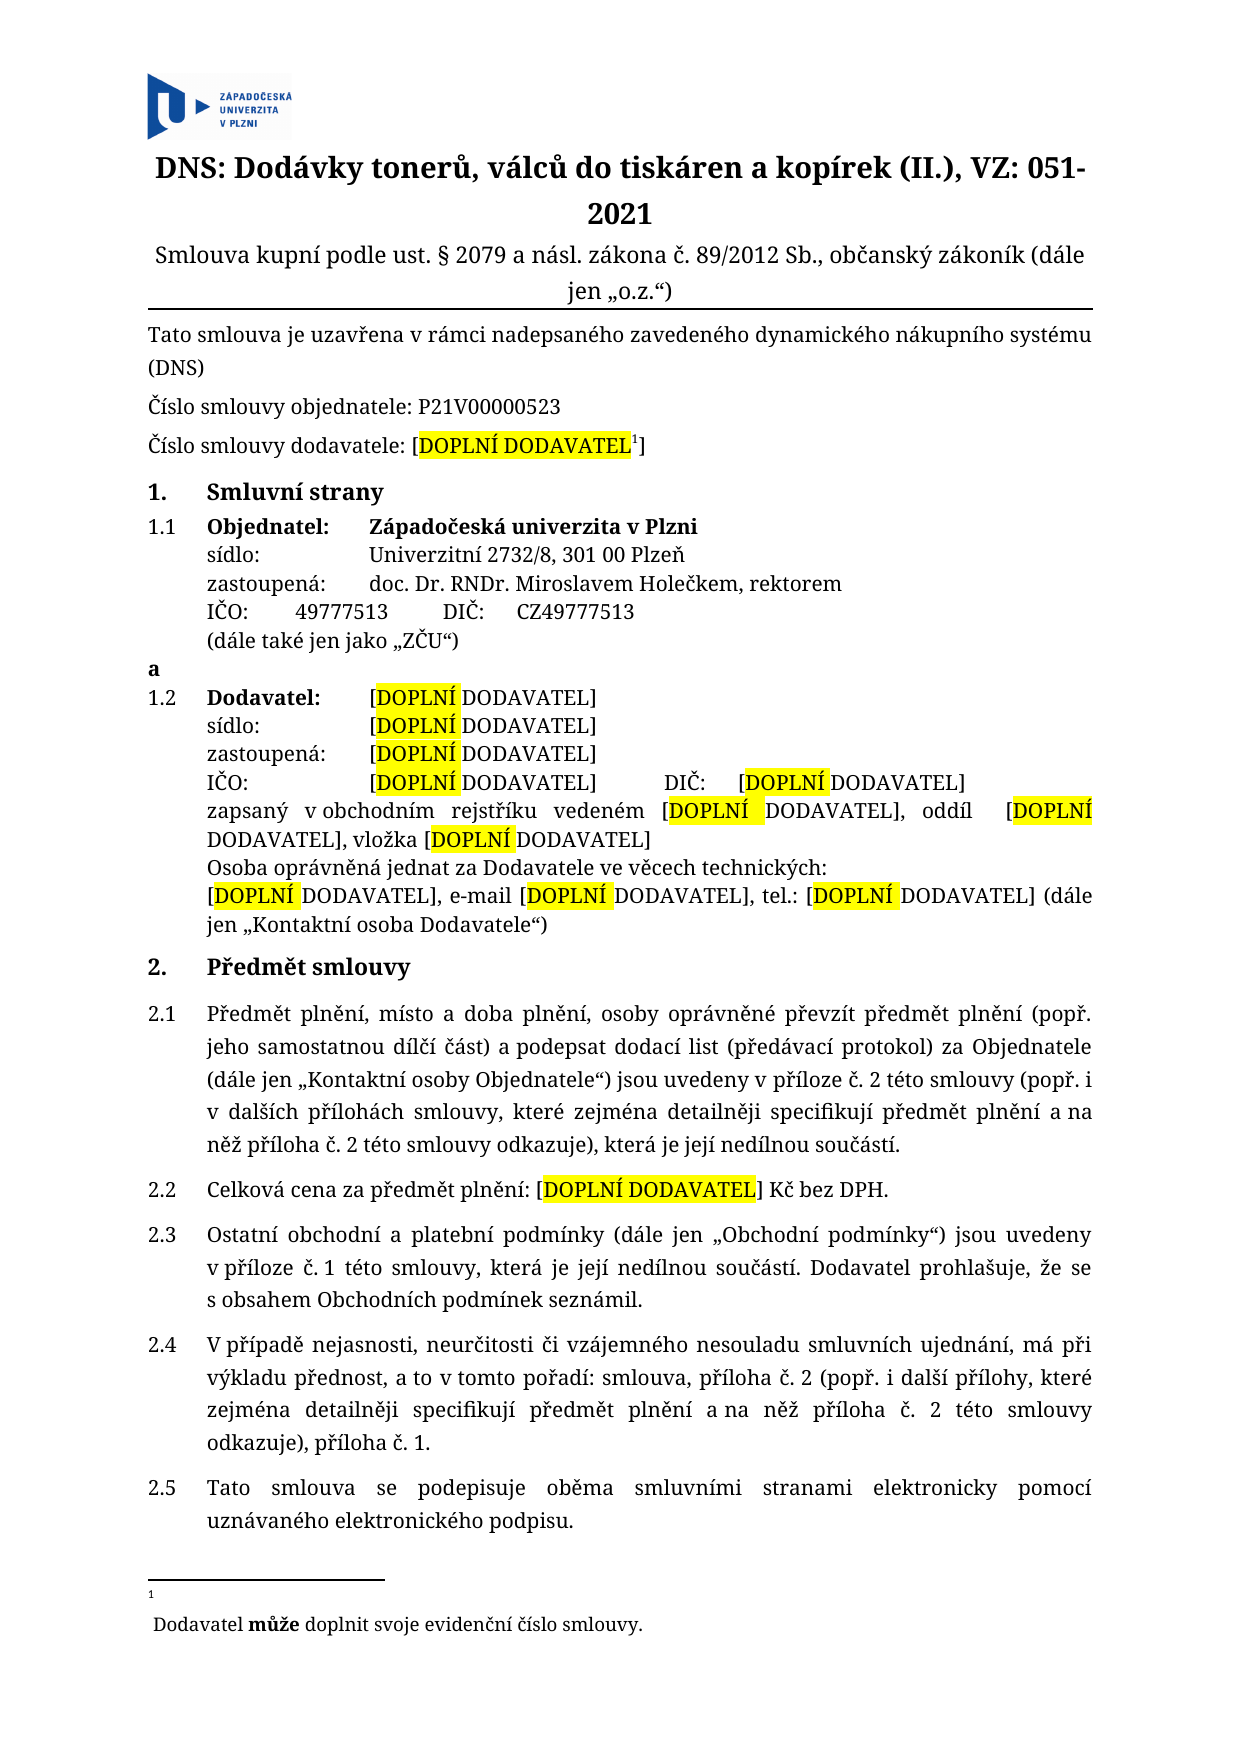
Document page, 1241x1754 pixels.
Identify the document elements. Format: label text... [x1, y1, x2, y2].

text [DOPLNÍ DODAVATEL], e-mail [DOPLNÍ DODAVATEL], tel.: [DOPLNÍ DODAVATEL] (dále jen „Kontaktní osoba Dodavatele“) [207, 882, 1093, 938]
text IČO: [DOPLNÍ DODAVATEL] DIČ: [DOPLNÍ DODAVATEL] [207, 768, 376, 796]
text Osoba oprávněná jednat za Dodavatele ve věcech technických: [207, 853, 1093, 882]
text sídlo: [DOPLNÍ DODAVATEL] [207, 711, 376, 739]
list Objednatel: Západočeská univerzita v Plzni [148, 512, 1093, 540]
text zastoupená: [DOPLNÍ DODAVATEL] [207, 739, 1093, 768]
picture [147, 73, 292, 140]
list Celková cena za předmět plnění: [DOPLNÍ DODAVATEL] Kč bez DPH. [148, 1175, 543, 1203]
text IČO: [DOPLNÍ DODAVATEL] DIČ: [DOPLNÍ DODAVATEL] [830, 768, 1093, 796]
text sídlo: Univerzitní 2732/8, 301 00 Plzeň [207, 540, 1093, 569]
text DNS: Dodávky tonerů, válců do tiskáren a kopírek (II.), VZ: 051-2021 [148, 148, 1093, 233]
text IČO: [DOPLNÍ DODAVATEL] DIČ: [DOPLNÍ DODAVATEL] [461, 768, 745, 796]
text sídlo: [DOPLNÍ DODAVATEL] [461, 711, 1093, 739]
text Tato smlouva je uzavřena v rámci nadepsaného zavedeného dynamického nákupního systému (DNS) [148, 321, 1093, 382]
list Ostatní obchodní a platební podmínky (dále jen „Obchodní podmínky“) jsou uvedeny v příloze č. 1 této smlouvy, která je její nedílnou součástí. Dodavatel prohlašuje, že se s obsahem Obchodních podmínek seznámil. [148, 1220, 1093, 1314]
list Tato smlouva se podepisuje oběma smluvními stranami elektronicky pomocí uznávaného elektronického podpisu. [148, 1473, 1093, 1534]
text Číslo smlouvy objednatele: P21V00000523 [148, 392, 1093, 421]
list Dodavatel: [DOPLNÍ DODAVATEL] [461, 683, 1093, 711]
text zastoupená: doc. Dr. RNDr. Miroslavem Holečkem, rektorem [207, 569, 1093, 597]
text zapsaný v obchodním rejstříku vedeném [DOPLNÍ DODAVATEL], oddíl [DOPLNÍ DODAVATEL], vložka [DOPLNÍ DODAVATEL] [207, 796, 1093, 853]
text Smlouva kupní podle ust. § 2079 a násl. zákona č. 89/2012 Sb., občanský zákoník (dále jen „o.z.“) [148, 239, 1093, 308]
list Předmět plnění, místo a doba plnění, osoby oprávněné převzít předmět plnění (popř. jeho samostatnou dílčí část) a podepsat dodací list (předávací protokol) za Objednatele (dále jen „Kontaktní osoby Objednatele“) jsou uvedeny v příloze č. 2 této smlouvy (popř. i v dalších přílohách smlouvy, které zejména detailněji specifikují předmět plnění a na něž příloha č. 2 této smlouvy odkazuje), která je její nedílnou součástí. [148, 999, 1093, 1158]
list Předmět smlouvy [148, 951, 1093, 982]
text (dále také jen jako „ZČU“) [207, 626, 1093, 654]
list Smluvní strany [148, 476, 1093, 507]
text a [148, 654, 1093, 683]
list Celková cena za předmět plnění: [DOPLNÍ DODAVATEL] Kč bez DPH. [756, 1175, 1093, 1203]
list V případě nejasnosti, neurčitosti či vzájemného nesouladu smluvních ujednání, má při výkladu přednost, a to v tomto pořadí: smlouva, příloha č. 2 (popř. i další přílohy, které zejména detailněji specifikují předmět plnění a na něž příloha č. 2 této smlouvy odkazuje), příloha č. 1. [148, 1330, 1093, 1457]
text Číslo smlouvy dodavatele: [DOPLNÍ DODAVATEL] [148, 431, 419, 459]
list Dodavatel: [DOPLNÍ DODAVATEL] [148, 683, 376, 711]
text Číslo smlouvy dodavatele: [DOPLNÍ DODAVATEL] [631, 431, 1093, 459]
text IČO: 49777513 DIČ: CZ49777513 [207, 597, 1093, 626]
